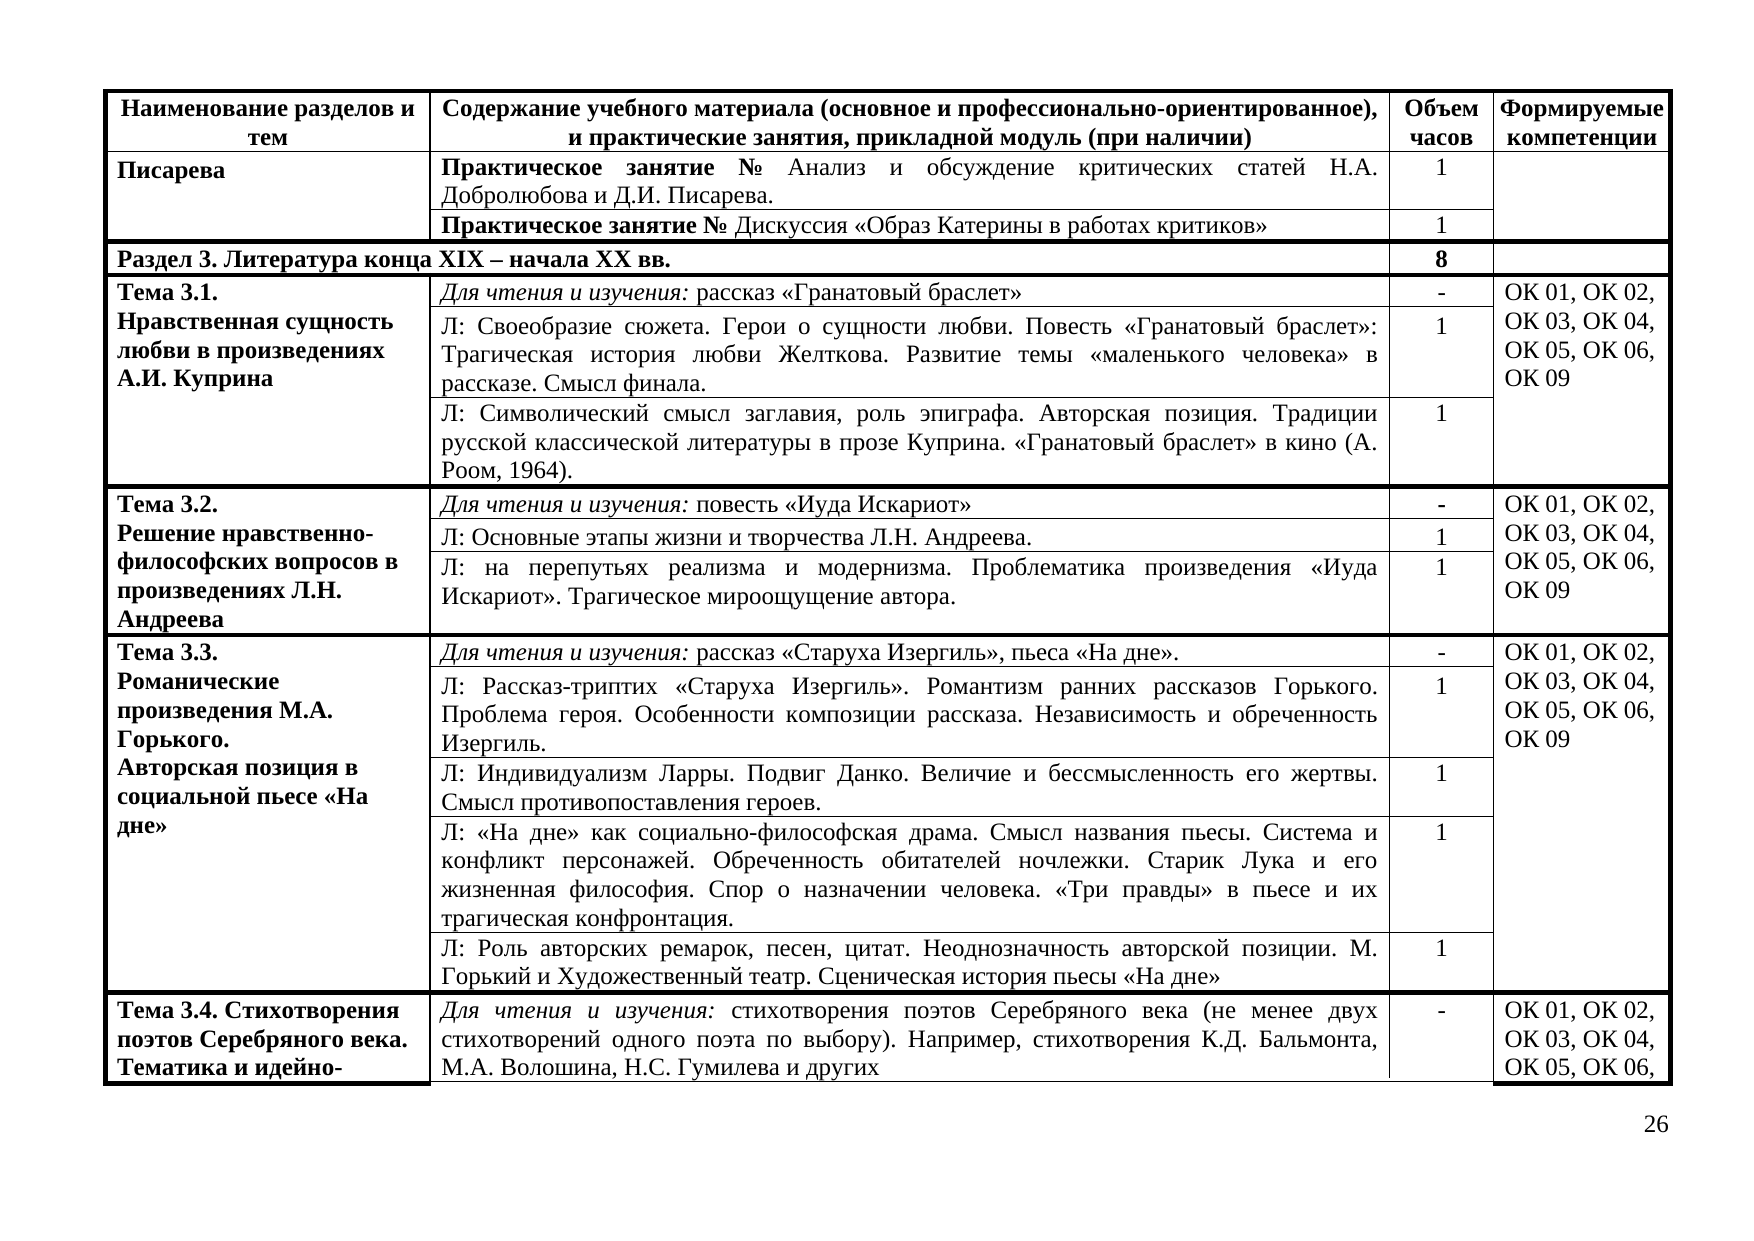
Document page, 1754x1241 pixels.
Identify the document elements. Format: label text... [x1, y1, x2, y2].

table_cell Тема 3.2. Решение нравственно-философских вопросов в произведениях Л.Н. Андреева [108, 489, 429, 633]
table_cell Л: Индивидуализм Ларры. Подвиг Данко. Величие и бессмысленность его жертвы. Смысл противопоставления героев. [431, 758, 1389, 816]
table_cell Тема 3.1. Нравственная сущность любви в произведениях А.И. Куприна [108, 277, 429, 484]
table_header Объем часов [1390, 93, 1493, 151]
table_cell Л: на перепутьях реализма и модернизма. Проблематика произведения «Иуда Искариот». Трагическое мироощущение автора. [431, 552, 1389, 633]
table_cell ОК 01, ОК 02, ОК 03, ОК 04, ОК 05, ОК 06, ОК 09 [1494, 277, 1668, 484]
table_cell 1 [1390, 552, 1493, 633]
table_cell 1 [1390, 817, 1493, 932]
table_cell Практическое занятие № Дискуссия «Образ Катерины в работах критиков» [431, 210, 1389, 239]
table_cell Тема 3.3. Романические произведения М.А. Горького. Авторская позиция в социальной пьесе «На дне» [108, 637, 429, 990]
table_cell ОК 01, ОК 02, ОК 03, ОК 04, ОК 05, ОК 06, ОК 09 [1494, 637, 1668, 990]
table_cell - [1390, 995, 1493, 1081]
table_cell 1 [1390, 398, 1493, 484]
table_cell Для чтения и изучения: повесть «Иуда Искариот» [431, 489, 1389, 518]
table_cell Для чтения и изучения: рассказ «Старуха Изергиль», пьеса «На дне». [431, 637, 1389, 666]
table_header Формируемые компетенции [1494, 93, 1668, 151]
table_cell - [1390, 637, 1493, 666]
table_cell [1494, 244, 1668, 273]
table_cell 1 [1390, 933, 1493, 990]
table_header Наименование разделов и тем [108, 93, 429, 151]
table_cell Л: Символический смысл заглавия, роль эпиграфа. Авторская позиция. Традиции русской классической литературы в прозе Куприна. «Гранатовый браслет» в кино (А. Роом, 1964). [431, 398, 1389, 484]
table_cell 1 [1390, 152, 1493, 209]
table_cell 1 [1390, 519, 1493, 551]
table_cell ОК 01, ОК 02, ОК 03, ОК 04, ОК 05, ОК 06, ОК 09 [1494, 995, 1668, 1081]
table_cell - [1390, 489, 1493, 518]
table_cell Л: Рассказ-триптих «Старуха Изергиль». Романтизм ранних рассказов Горького. Проблема героя. Особенности композиции рассказа. Независимость и обреченность Изергиль. [431, 667, 1389, 757]
table_cell Л: Роль авторских ремарок, песен, цитат. Неоднозначность авторской позиции. М. Горький и Художественный театр. Сценическая история пьесы «На дне» [431, 933, 1389, 990]
table_cell Раздел 3. Литература конца XIX – начала XX вв. [108, 244, 1389, 273]
table_cell Для чтения и изучения: рассказ «Гранатовый браслет» [431, 277, 1389, 306]
table_cell Л: Своеобразие сюжета. Герои о сущности любви. Повесть «Гранатовый браслет»: Трагическая история любви Желткова. Развитие темы «маленького человека» в рассказе. Смысл финала. [431, 307, 1389, 397]
table_header Содержание учебного материала (основное и профессионально-ориентированное), и практические занятия, прикладной модуль (при наличии) [431, 93, 1389, 151]
table_cell Для чтения и изучения: стихотворения поэтов Серебряного века (не менее двух стихотворений одного поэта по выбору). Например, стихотворения К.Д. Бальмонта, М.А. Волошина, Н.С. Гумилева и других [431, 995, 1390, 1081]
table_cell Тема 3.4. Стихотворения поэтов Серебряного века. Тематика и идейно-художественное своеобразие лирики [108, 995, 429, 1081]
table_cell ОК 01, ОК 02, ОК 03, ОК 04, ОК 05, ОК 06, ОК 09 [1494, 489, 1668, 633]
table_cell 1 [1390, 667, 1493, 757]
table_cell 1 [1390, 307, 1493, 397]
table_cell Л: «На дне» как социально-философская драма. Смысл названия пьесы. Система и конфликт персонажей. Обреченность обитателей ночлежки. Старик Лука и его жизненная философия. Спор о назначении человека. «Три правды» в пьесе и их трагическая конфронтация. [431, 817, 1389, 932]
table_cell 1 [1390, 758, 1493, 816]
table_cell 1 [1390, 210, 1493, 239]
table_cell Л: Основные этапы жизни и творчества Л.Н. Андреева. [431, 519, 1389, 551]
table_cell Практическое занятие № Анализ и обсуждение критических статей Н.А. Добролюбова и Д.И. Писарева. [431, 152, 1389, 209]
table_cell - [1390, 277, 1493, 306]
table_cell 8 [1390, 244, 1493, 273]
